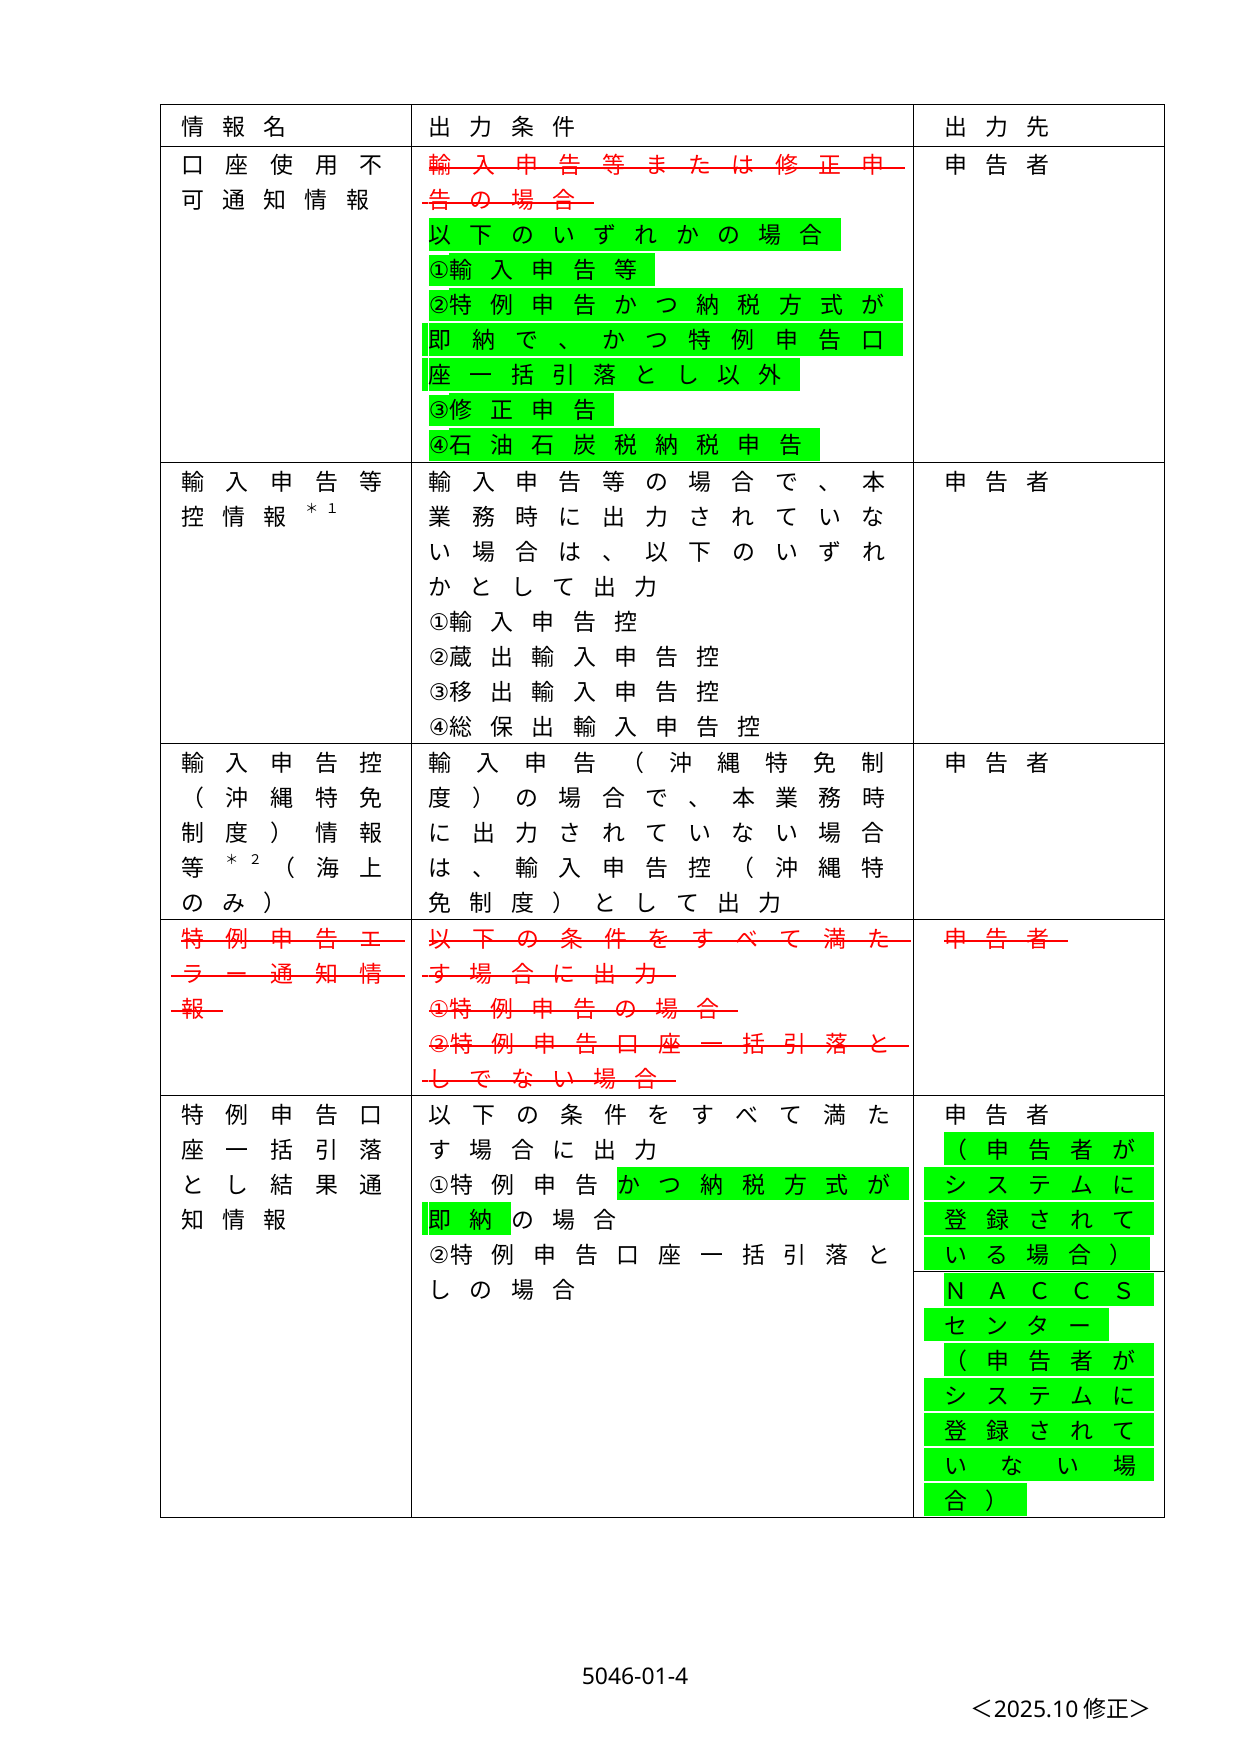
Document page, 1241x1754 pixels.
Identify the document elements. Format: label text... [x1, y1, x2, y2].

table_header 情報名 [161, 105, 411, 146]
table_cell 申告者 [914, 920, 1164, 1095]
table_cell 申告者 [914, 744, 1164, 919]
table_cell ＮＡＣＣＳセンター （申告者がシステムに登録されていない場合） [914, 1272, 1164, 1517]
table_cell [412, 1096, 913, 1517]
table_cell 特例申告口座一括引落とし結果通知情報 [161, 1096, 411, 1517]
table_cell 輸入申告等または修正申告の場合 以下のいずれかの場合 ①輸入申告等 ②特例申告かつ納税方式が即納で、かつ特例申告口座一括引落とし以外 ③修正申告 ④石油石炭税納税申告 [412, 147, 913, 462]
table_header 出力先 [914, 105, 1164, 146]
table_cell 申告者 [914, 463, 1164, 743]
table_cell 輸入申告等の場合で、本業務時に出力されていない場合は、以下のいずれかとして出力 ①輸入申告控 ②蔵出輸入申告控 ③移出輸入申告控 ④総保出輸入申告控 [412, 463, 913, 743]
table_cell 以下の条件をすべて満たす場合に出力 ①特例申告の場合 ②特例申告口座一括引落としでない場合 [412, 920, 913, 1095]
table_cell 申告者 （申告者がシステムに登録されている場合） [914, 1096, 1164, 1271]
table_cell 輸入申告等控情報＊１ [161, 463, 411, 743]
table_cell 特例申告エラー通知情報 [161, 920, 411, 1095]
table_cell 口座使用不可通知情報 [161, 147, 411, 462]
table_header 出力条件 [412, 105, 913, 146]
table_cell 輸入申告控（沖縄特免制度）情報等＊２（海上のみ） [161, 744, 411, 919]
table_cell 輸入申告（沖縄特免制度）の場合で、本業務時に出力されていない場合は、輸入申告控（沖縄特免制度）として出力 [412, 744, 913, 919]
table_cell 申告者 [914, 147, 1164, 462]
